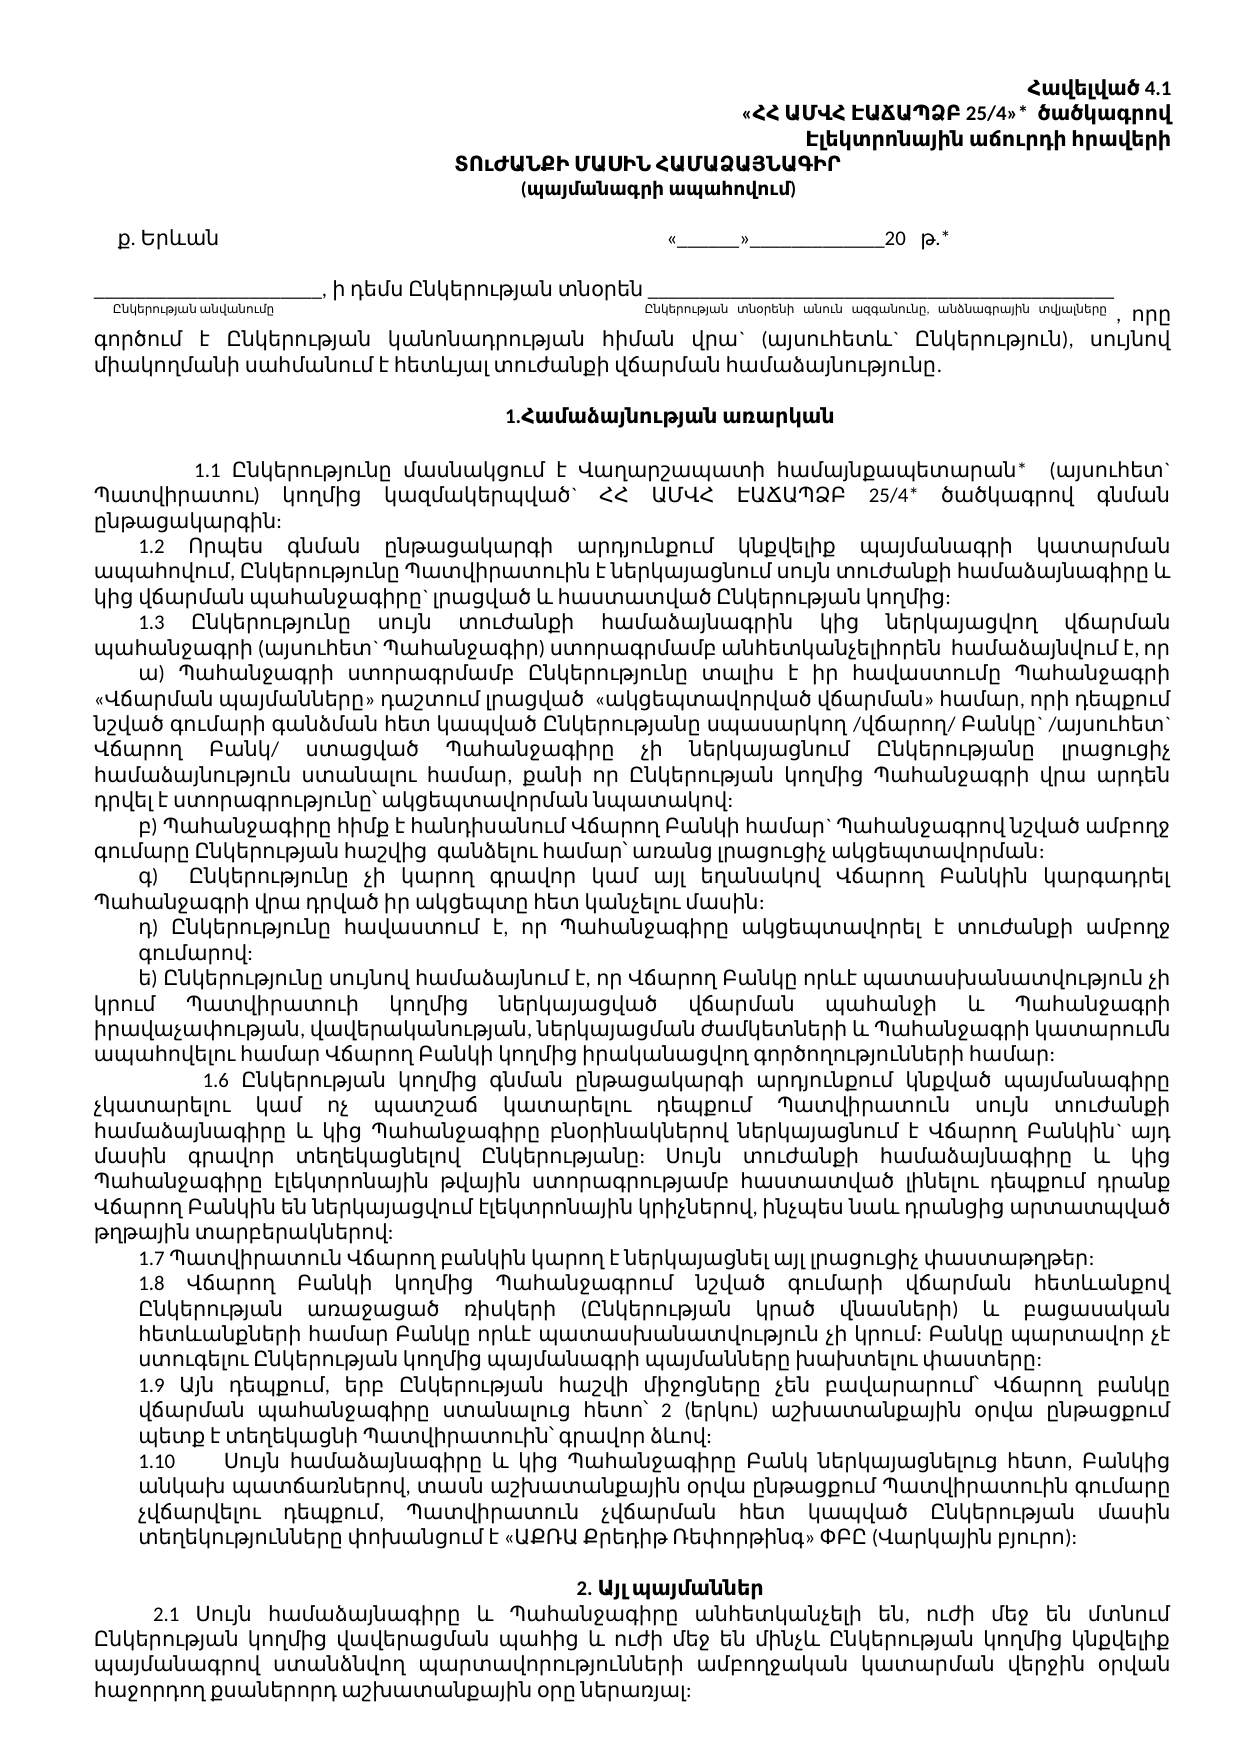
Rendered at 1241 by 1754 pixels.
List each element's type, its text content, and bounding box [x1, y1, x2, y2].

text «ՀՀ ԱՄՎՀ ԷԱՃԱՊՁԲ 25/4»* ծածկագրով [94, 100, 1171, 126]
text գ) Ընկերությունը չի կարող գրավոր կամ այլ եղանակով Վճարող Բանկին կարգադրել Պահանջագրի վրա դրված իր ակցեպտը հետ կանչելու մասին: [94, 864, 1171, 914]
text 1.3 Ընկերությունը սույն տուժանքի համաձայնագրին կից ներկայացվող վճարման պահանջագրի (այսուհետ` Պահանջագիր) ստորագրմամբ անհետկանչելիորեն համաձայնվում է, որ [94, 609, 1171, 660]
text ք. Երևան «______»_____________20 թ.* [94, 225, 1171, 250]
text 1.8 Վճարող Բանկի կողմից Պահանջագրում նշված գումարի վճարման հետևանքով Ընկերության առաջացած ռիսկերի (Ընկերության կրած վնասների) և բացասական հետևանքների համար Բանկը որևէ պատասխանատվություն չի կրում: Բանկը պարտավոր չէ ստուգելու Ընկերության կողմից պայմանագրի պայմանները խախտելու փաստերը: [138, 1270, 1171, 1372]
text Ընկերության անվանումը Ընկերության տնօրենի անուն ազգանունը, անձնագրային տվյալները , որը գործում է Ընկերության կանոնադրության հիման վրա` (այսուհետև` Ընկերություն), սույնով միակողմանի սահմանում է հետևյալ տուժանքի վճարման համաձայնությունը. [94, 301, 1171, 377]
text Հավելված 4.1 [94, 75, 1171, 100]
text ՏՈւԺԱՆՔԻ ՄԱՍԻՆ ՀԱՄԱՁԱՅՆԱԳԻՐ [94, 151, 1171, 177]
text 1.Համաձայնության առարկան [169, 403, 1171, 428]
text 1.1 Ընկերությունը մասնակցում է Վաղարշապատի համայնքապետարան* (այսուհետ` Պատվիրատու) կողմից կազմակերպված` ՀՀ ԱՄՎՀ ԷԱՃԱՊՁԲ 25/4* ծածկագրով գնման ընթացակարգին: [94, 457, 1171, 533]
text (պայմանագրի ապահովում) [94, 177, 1171, 199]
text 1.9 Այն դեպքում, երբ Ընկերության հաշվի միջոցները չեն բավարարում՝ Վճարող բանկը վճարման պահանջագիրը ստանալուց հետո՝ 2 (երկու) աշխատանքային օրվա ընթացքում պետք է տեղեկացնի Պատվիրատուին՝ գրավոր ձևով: [138, 1372, 1171, 1448]
text ե) Ընկերությունը սույնով համաձայնում է, որ Վճարող Բանկը որևէ պատասխանատվություն չի կրում Պատվիրատուի կողմից ներկայացված վճարման պահանջի և Պահանջագրի իրավաչափության, վավերականության, ներկայացման ժամկետների և Պահանջագրի կատարումն ապահովելու համար Վճարող Բանկի կողմից իրականացվող գործողությունների համար: [94, 965, 1171, 1067]
text 1.10 Սույն համաձայնագիրը և կից Պահանջագիրը Բանկ ներկայացնելուց հետո, Բանկից անկախ պատճառներով, տասն աշխատանքային օրվա ընթացքում Պատվիրատուին գումարը չվճարվելու դեպքում, Պատվիրատուն չվճարման հետ կապված Ընկերության մասին տեղեկությունները փոխանցում է «ԱՔՌԱ Քրեդիթ Ռեփորթինգ» ՓԲԸ (Վարկային բյուրո): [138, 1448, 1171, 1550]
text բ) Պահանջագիրը հիմք է հանդիսանում Վճարող Բանկի համար` Պահանջագրով նշված ամբողջ գումարը Ընկերության հաշվից գանձելու համար՝ առանց լրացուցիչ ակցեպտավորման: [94, 813, 1171, 864]
text 1.2 Որպես գնման ընթացակարգի արդյունքում կնքվելիք պայմանագրի կատարման ապահովում, Ընկերությունը Պատվիրատուին է ներկայացնում սույն տուժանքի համաձայնագիրը և կից վճարման պահանջագիրը` լրացված և հաստատված Ընկերության կողմից: [94, 533, 1171, 609]
text ա) Պահանջագրի ստորագրմամբ Ընկերությունը տալիս է իր հավաստումը Պահանջագրի «Վճարման պայմանները» դաշտում լրացված «ակցեպտավորված վճարման» համար, որի դեպքում նշված գումարի գանձման հետ կապված Ընկերությանը սպասարկող /վճարող/ Բանկը` /այսուհետ` Վճարող Բանկ/ ստացված Պահանջագիրը չի ներկայացնում Ընկերությանը լրացուցիչ համաձայնություն ստանալու համար, քանի որ Ընկերության կողմից Պահանջագրի վրա արդեն դրվել է ստորագրությունը՝ ակցեպտավորման նպատակով: [94, 660, 1171, 813]
text 2.1 Սույն համաձայնագիրը և Պահանջագիրը անհետկանչելի են, ուժի մեջ են մտնում Ընկերության կողմից վավերացման պահից և ուժի մեջ են մինչև Ընկերության կողմից կնքվելիք պայմանագրով ստանձնվող պարտավորությունների ամբողջական կատարման վերջին օրվան հաջորդող քսաներորդ աշխատանքային օրը ներառյալ: [94, 1601, 1171, 1702]
text 1.7 Պատվիրատուն Վճարող բանկին կարող է ներկայացնել այլ լրացուցիչ փաստաթղթեր: [138, 1245, 1171, 1270]
text 1.6 Ընկերության կողմից գնման ընթացակարգի արդյունքում կնքված պայմանագիրը չկատարելու կամ ոչ պատշաճ կատարելու դեպքում Պատվիրատուն սույն տուժանքի համաձայնագիրը և կից Պահանջագիրը բնօրինակներով ներկայացնում է Վճարող Բանկին` այդ մասին գրավոր տեղեկացնելով Ընկերությանը: Սույն տուժանքի համաձայնագիրը և կից Պահանջագիրը էլեկտրոնային թվային ստորագրությամբ հաստատված լինելու դեպքում դրանք Վճարող Բանկին են ներկայացվում էլեկտրոնային կրիչներով, ինչպես նաև դրանցից արտատպված թղթային տարբերակներով: [94, 1067, 1171, 1245]
text ______________________, ի դեմս Ընկերության տնօրեն _____________________________________________ [94, 276, 1171, 301]
text դ) Ընկերությունը հավաստում է, որ Պահանջագիրը ակցեպտավորել է տուժանքի ամբողջ գումարով: [138, 914, 1171, 965]
text 2. Այլ պայմաններ [169, 1575, 1171, 1601]
text Էլեկտրոնային աճուրդի հրավերի [94, 126, 1171, 151]
